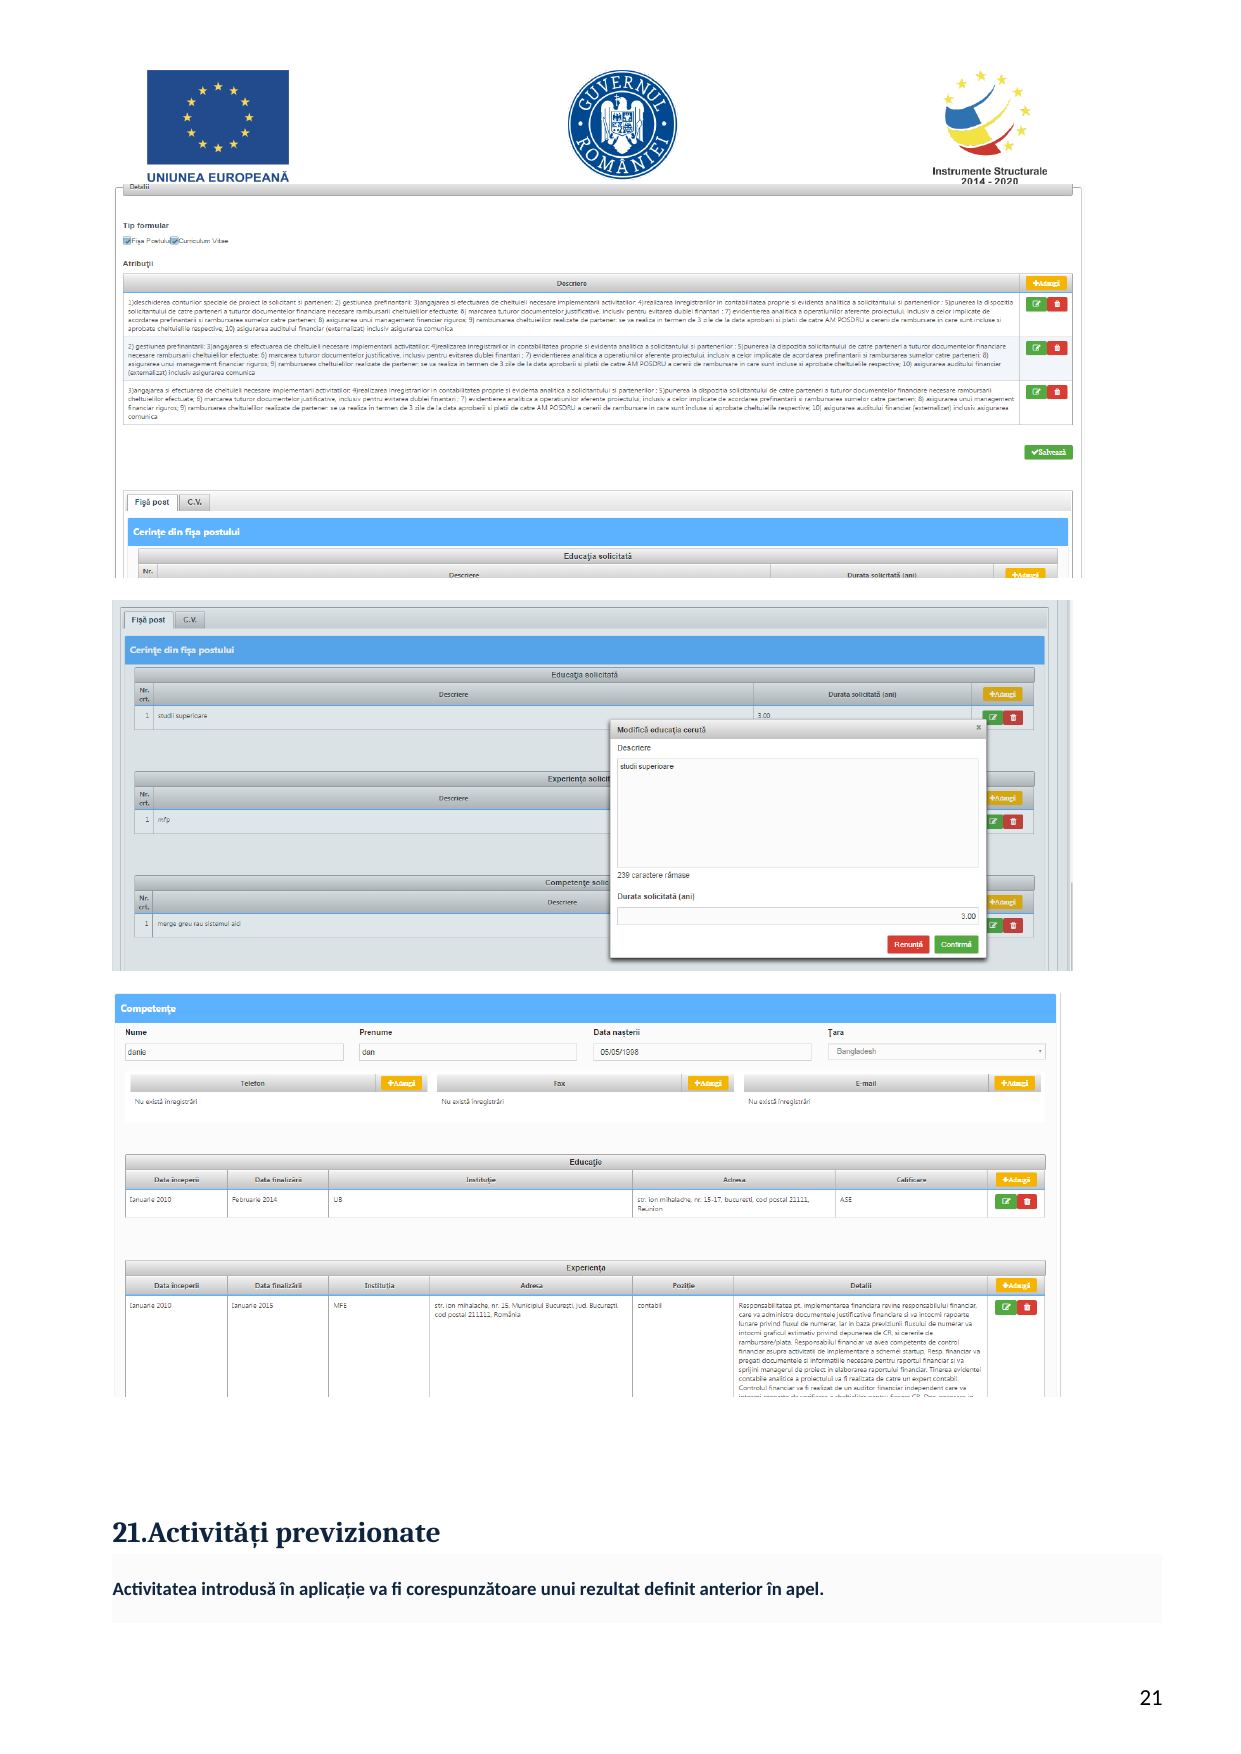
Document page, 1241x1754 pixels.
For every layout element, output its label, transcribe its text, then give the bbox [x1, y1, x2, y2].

text Activitatea introdusă în aplicație va fi corespunzătoare unui rezultat definit anterior în apel. [112, 1577, 1162, 1600]
picture [112, 70, 1086, 578]
picture [112, 993, 1068, 1397]
subtitle 21.Activități previzionate [112, 1516, 1162, 1549]
picture [566, 68, 678, 180]
picture [112, 600, 1073, 971]
picture [147, 70, 289, 182]
